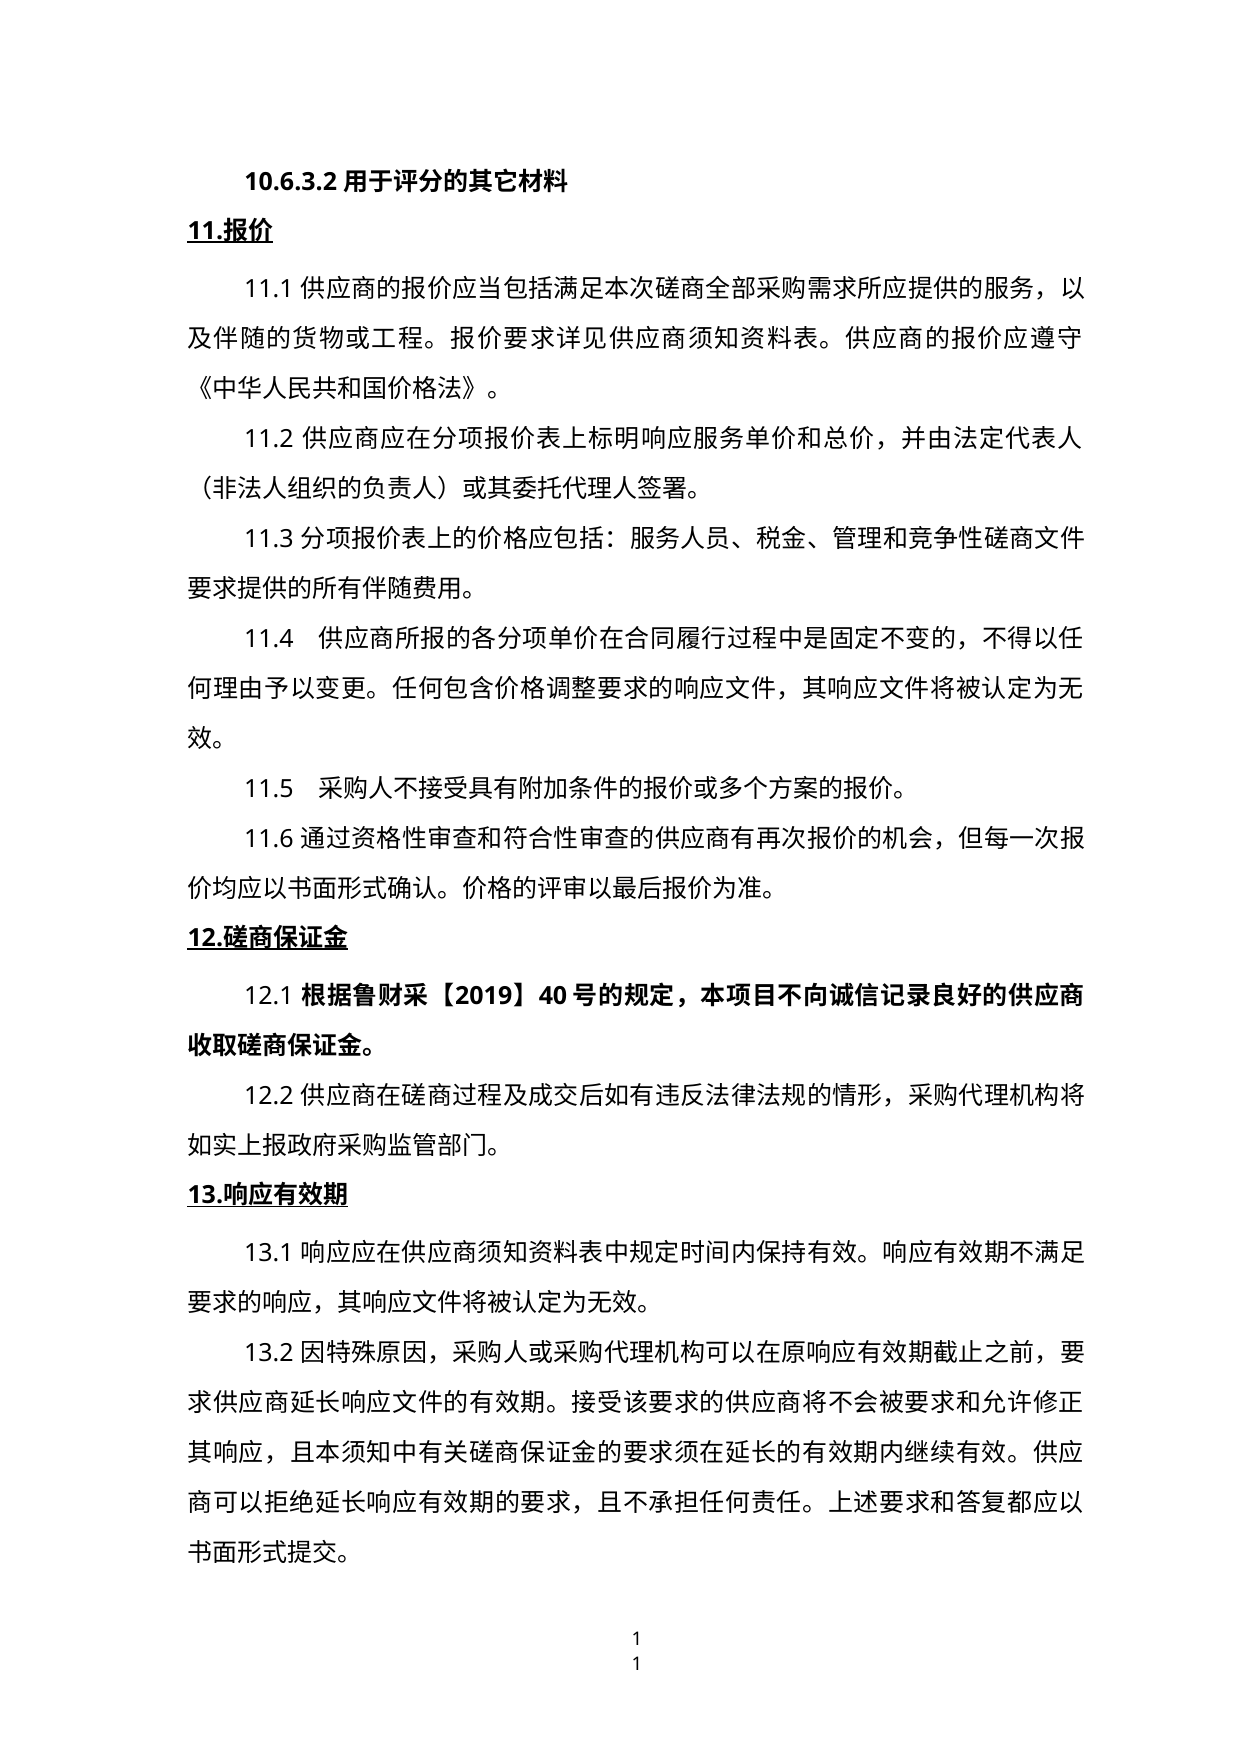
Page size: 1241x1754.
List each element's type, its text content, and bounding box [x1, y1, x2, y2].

text 13.2 因特殊原因，采购人或采购代理机构可以在原响应有效期截止之前，要求供应商延长响应文件的有效期。接受该要求的供应商将不会被要求和允许修正其响应，且本须知中有关磋商保证金的要求须在延长的有效期内继续有效。供应商可以拒绝延长响应有效期的要求，且不承担任何责任。上述要求和答复都应以书面形式提交。 [187, 1321, 1085, 1571]
text 11.3 分项报价表上的价格应包括：服务人员、税金、管理和竞争性磋商文件要求提供的所有伴随费用。 [187, 507, 1085, 607]
text 11.5 采购人不接受具有附加条件的报价或多个方案的报价。 [187, 757, 1085, 807]
text 11.4 供应商所报的各分项单价在合同履行过程中是固定不变的，不得以任何理由予以变更。任何包含价格调整要求的响应文件，其响应文件将被认定为无效。 [187, 607, 1085, 757]
text 11.6 通过资格性审查和符合性审查的供应商有再次报价的机会，但每一次报价均应以书面形式确认。价格的评审以最后报价为准。 [187, 807, 1085, 907]
text 12.1 根据鲁财采【2019】40号的规定，本项目不向诚信记录良好的供应商收取磋商保证金。 [187, 964, 1085, 1064]
text 12.2 供应商在磋商过程及成交后如有违反法律法规的情形，采购代理机构将如实上报政府采购监管部门。 [187, 1064, 1085, 1164]
text 11.2 供应商应在分项报价表上标明响应服务单价和总价，并由法定代表人（非法人组织的负责人）或其委托代理人签署。 [187, 407, 1085, 507]
text 13.1 响应应在供应商须知资料表中规定时间内保持有效。响应有效期不满足要求的响应，其响应文件将被认定为无效。 [187, 1221, 1085, 1321]
subtitle 12.磋商保证金 [187, 917, 1085, 954]
text 10.6.3.2 用于评分的其它材料 [187, 150, 1085, 200]
text 11.1 供应商的报价应当包括满足本次磋商全部采购需求所应提供的服务，以及伴随的货物或工程。报价要求详见供应商须知资料表。供应商的报价应遵守《中华人民共和国价格法》。 [187, 257, 1085, 407]
subtitle 13.响应有效期 [187, 1174, 1085, 1211]
subtitle 11.报价 [187, 210, 1085, 247]
